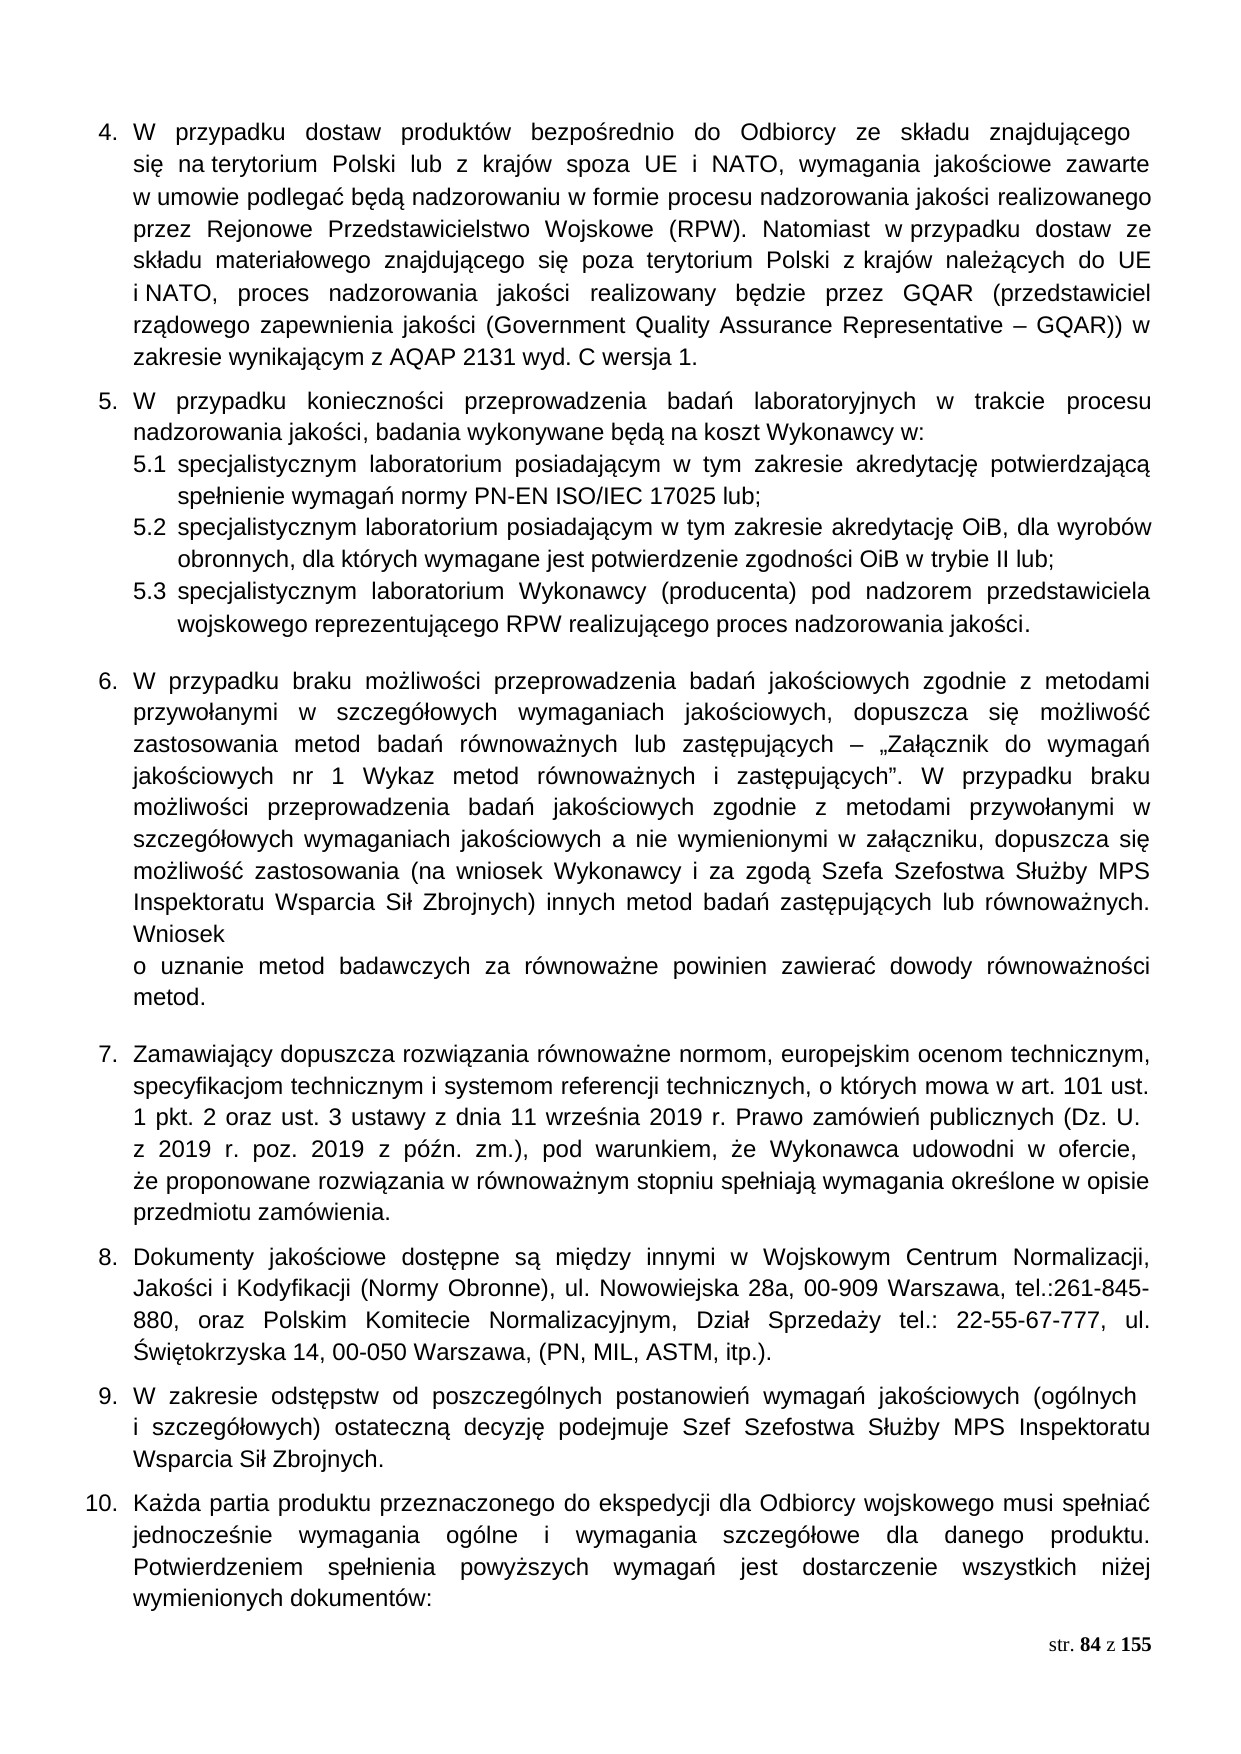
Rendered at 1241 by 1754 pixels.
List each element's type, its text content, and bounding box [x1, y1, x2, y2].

list W zakresie odstępstw od poszczególnych postanowień wymagań jakościowych (ogólnych i szczegółowych) ostateczną decyzję podejmuje Szef Szefostwa Służby MPS Inspektoratu Wsparcia Sił Zbrojnych. [118, 1382, 1152, 1472]
list W przypadku braku możliwości przeprowadzenia badań jakościowych zgodnie z metodami przywołanymi w szczegółowych wymaganiach jakościowych, dopuszcza się możliwość zastosowania metod badań równoważnych lub zastępujących – „Załącznik do wymagań jakościowych nr 1 Wykaz metod równoważnych i zastępujących”. W przypadku braku możliwości przeprowadzenia badań jakościowych zgodnie z metodami przywołanymi w szczegółowych wymaganiach jakościowych a nie wymienionymi w załączniku, dopuszcza się możliwość zastosowania (na wniosek Wykonawcy i za zgodą Szefa Szefostwa Służby MPS Inspektoratu Wsparcia Sił Zbrojnych) innych metod badań zastępujących lub równoważnych. Wniosek o uznanie metod badawczych za równoważne powinien zawierać dowody równoważności metod. [118, 667, 1152, 1011]
list specjalistycznym laboratorium posiadającym w tym zakresie akredytację potwierdzającą spełnienie wymagań normy PN-EN ISO/IEC 17025 lub; [133, 450, 1152, 509]
list W przypadku konieczności przeprowadzenia badań laboratoryjnych w trakcie procesu nadzorowania jakości, badania wykonywane będą na koszt Wykonawcy w: [118, 387, 1152, 446]
list Zamawiający dopuszcza rozwiązania równoważne normom, europejskim ocenom technicznym, specyfikacjom technicznym i systemom referencji technicznych, o których mowa w art. 101 ust. 1 pkt. 2 oraz ust. 3 ustawy z dnia 11 września 2019 r. Prawo zamówień publicznych (Dz. U. z 2019 r. poz. 2019 z późn. zm.), pod warunkiem, że Wykonawca udowodni w ofercie, że proponowane rozwiązania w równoważnym stopniu spełniają wymagania określone w opisie przedmiotu zamówienia. [118, 1040, 1152, 1226]
list Dokumenty jakościowe dostępne są między innymi w Wojskowym Centrum Normalizacji, Jakości i Kodyfikacji (Normy Obronne), ul. Nowowiejska 28a, 00-909 Warszawa, tel.:261-845-880, oraz Polskim Komitecie Normalizacyjnym, Dział Sprzedaży tel.: 22-55-67-777, ul. Świętokrzyska 14, 00-050 Warszawa, (PN, MIL, ASTM, itp.). [118, 1242, 1152, 1365]
list Każda partia produktu przeznaczonego do ekspedycji dla Odbiorcy wojskowego musi spełniać jednocześnie wymagania ogólne i wymagania szczegółowe dla danego produktu. Potwierdzeniem spełnienia powyższych wymagań jest dostarczenie wszystkich niżej wymienionych dokumentów: [118, 1489, 1152, 1612]
list specjalistycznym laboratorium Wykonawcy (producenta) pod nadzorem przedstawiciela wojskowego reprezentującego RPW realizującego proces nadzorowania jakości. [133, 577, 1152, 637]
list W przypadku dostaw produktów bezpośrednio do Odbiorcy ze składu znajdującego się na terytorium Polski lub z krajów spoza UE i NATO, wymagania jakościowe zawarte w umowie podlegać będą nadzorowaniu w formie procesu nadzorowania jakości realizowanego przez Rejonowe Przedstawicielstwo Wojskowe (RPW). Natomiast w przypadku dostaw ze składu materiałowego znajdującego się poza terytorium Polski z krajów należących do UE i NATO, proces nadzorowania jakości realizowany będzie przez GQAR (przedstawiciel rządowego zapewnienia jakości (Government Quality Assurance Representative – GQAR)) w zakresie wynikającym z AQAP 2131 wyd. C wersja 1. [118, 118, 1152, 370]
list specjalistycznym laboratorium posiadającym w tym zakresie akredytację OiB, dla wyrobów obronnych, dla których wymagane jest potwierdzenie zgodności OiB w trybie II lub; [133, 513, 1152, 573]
